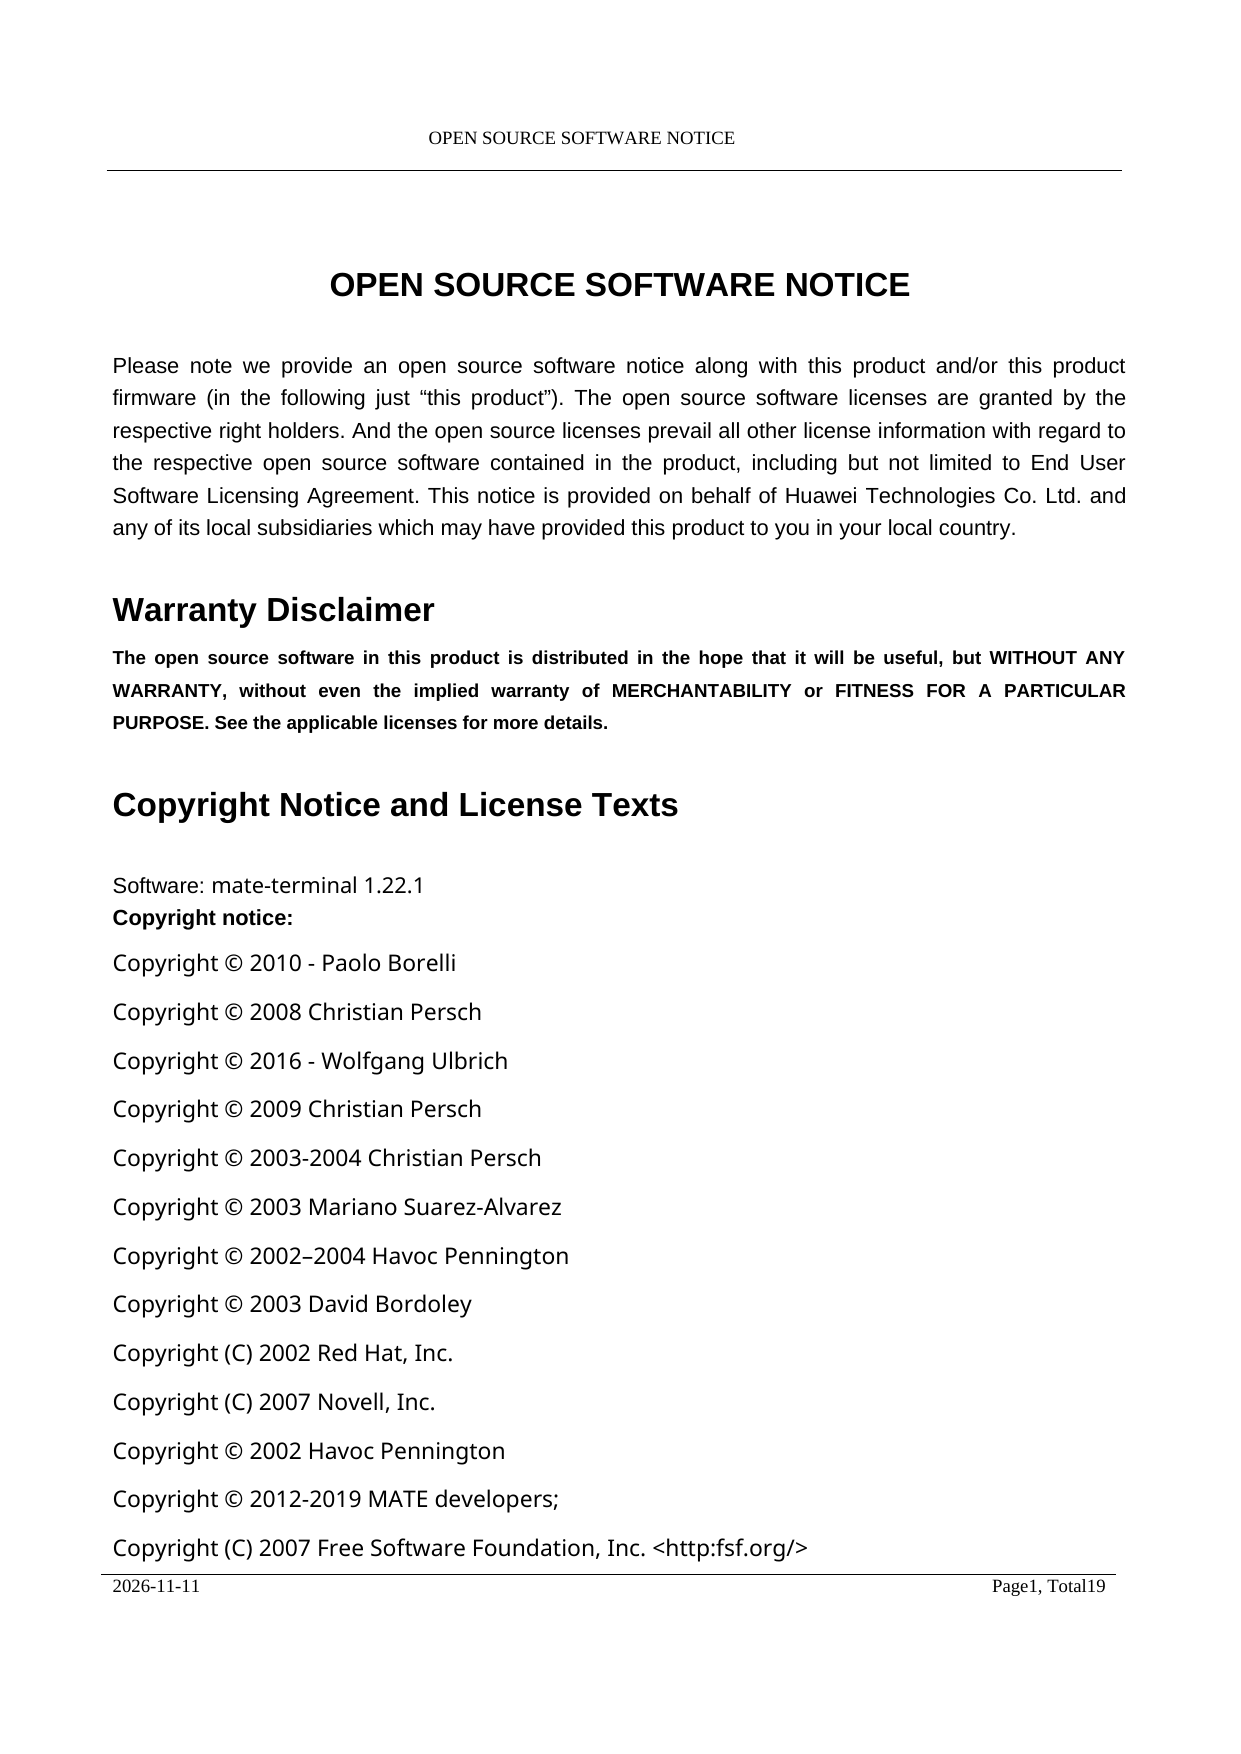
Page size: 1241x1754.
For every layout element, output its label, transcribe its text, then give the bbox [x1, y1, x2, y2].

text Please note we provide an open source software notice along with this product and/or this product firmware (in the following just “this product”). The open source software licenses are granted by the respective right holders. And the open source licenses prevail all other license information with regard to the respective open source software contained in the product, including but not limited to End User Software Licensing Agreement. This notice is provided on behalf of Huawei Technologies Co. Ltd. and any of its local subsidiaries which may have provided this product to you in your local country. [112, 349, 1128, 544]
text Copyright notice: [112, 901, 1128, 934]
text Copyright Notice and License Texts [112, 771, 1128, 836]
text OPEN SOURCE SOFTWARE NOTICE [112, 251, 1128, 316]
text Software: mate-terminal 1.22.1 [112, 869, 1128, 901]
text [112, 947, 1128, 1564]
text The open source software in this product is distributed in the hope that it will be useful, but WITHOUT ANY WARRANTY, without even the implied warranty of MERCHANTABILITY or FITNESS FOR A PARTICULAR PURPOSE. See the applicable licenses for more details. [112, 641, 1128, 739]
text Warranty Disclaimer [112, 576, 1128, 641]
